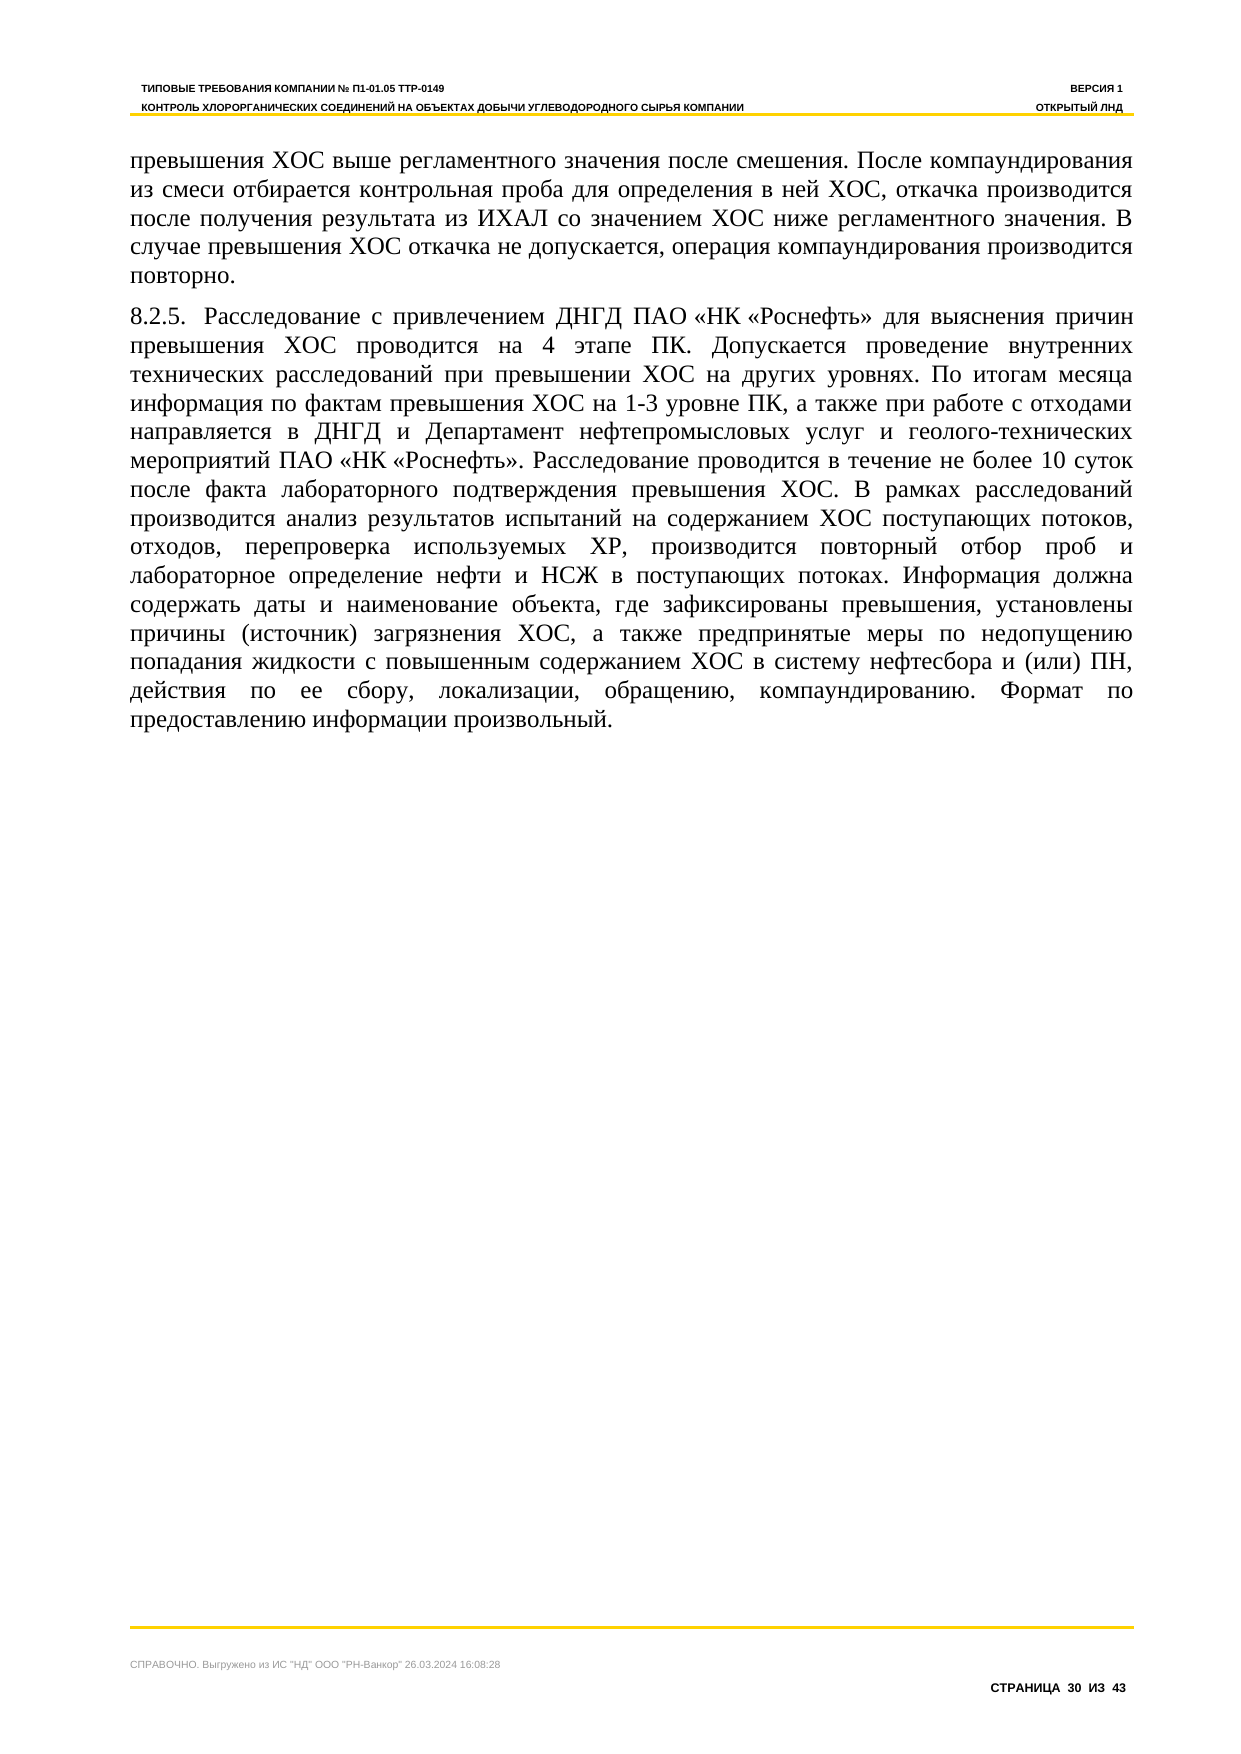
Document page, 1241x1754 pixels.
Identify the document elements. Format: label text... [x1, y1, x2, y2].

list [130, 145, 1134, 289]
list Расследование с привлечением ДНГД ПАО «НК «Роснефть» для выяснения причин превышения ХОС проводится на 4 этапе ПК. Допускается проведение внутренних технических расследований при превышении ХОС на других уровнях. По итогам месяца информация по фактам превышения ХОС на 1-3 уровне ПК, а также при работе с отходами направляется в ДНГД и Департамент нефтепромысловых услуг и геолого-технических мероприятий ПАО «НК «Роснефть». Расследование проводится в течение не более 10 суток после факта лабораторного подтверждения превышения ХОС. В рамках расследований производится анализ результатов испытаний на содержанием ХОС поступающих потоков, отходов, перепроверка используемых ХР, производится повторный отбор проб и лабораторное определение нефти и НСЖ в поступающих потоках. Информация должна содержать даты и наименование объекта, где зафиксированы превышения, установлены причины (источник) загрязнения ХОС, а также предпринятые меры по недопущению попадания жидкости с повышенным содержанием ХОС в систему нефтесбора и (или) ПН, действия по ее сбору, локализации, обращению, компаундированию. Формат по предоставлению информации произвольный. [130, 301, 1134, 733]
